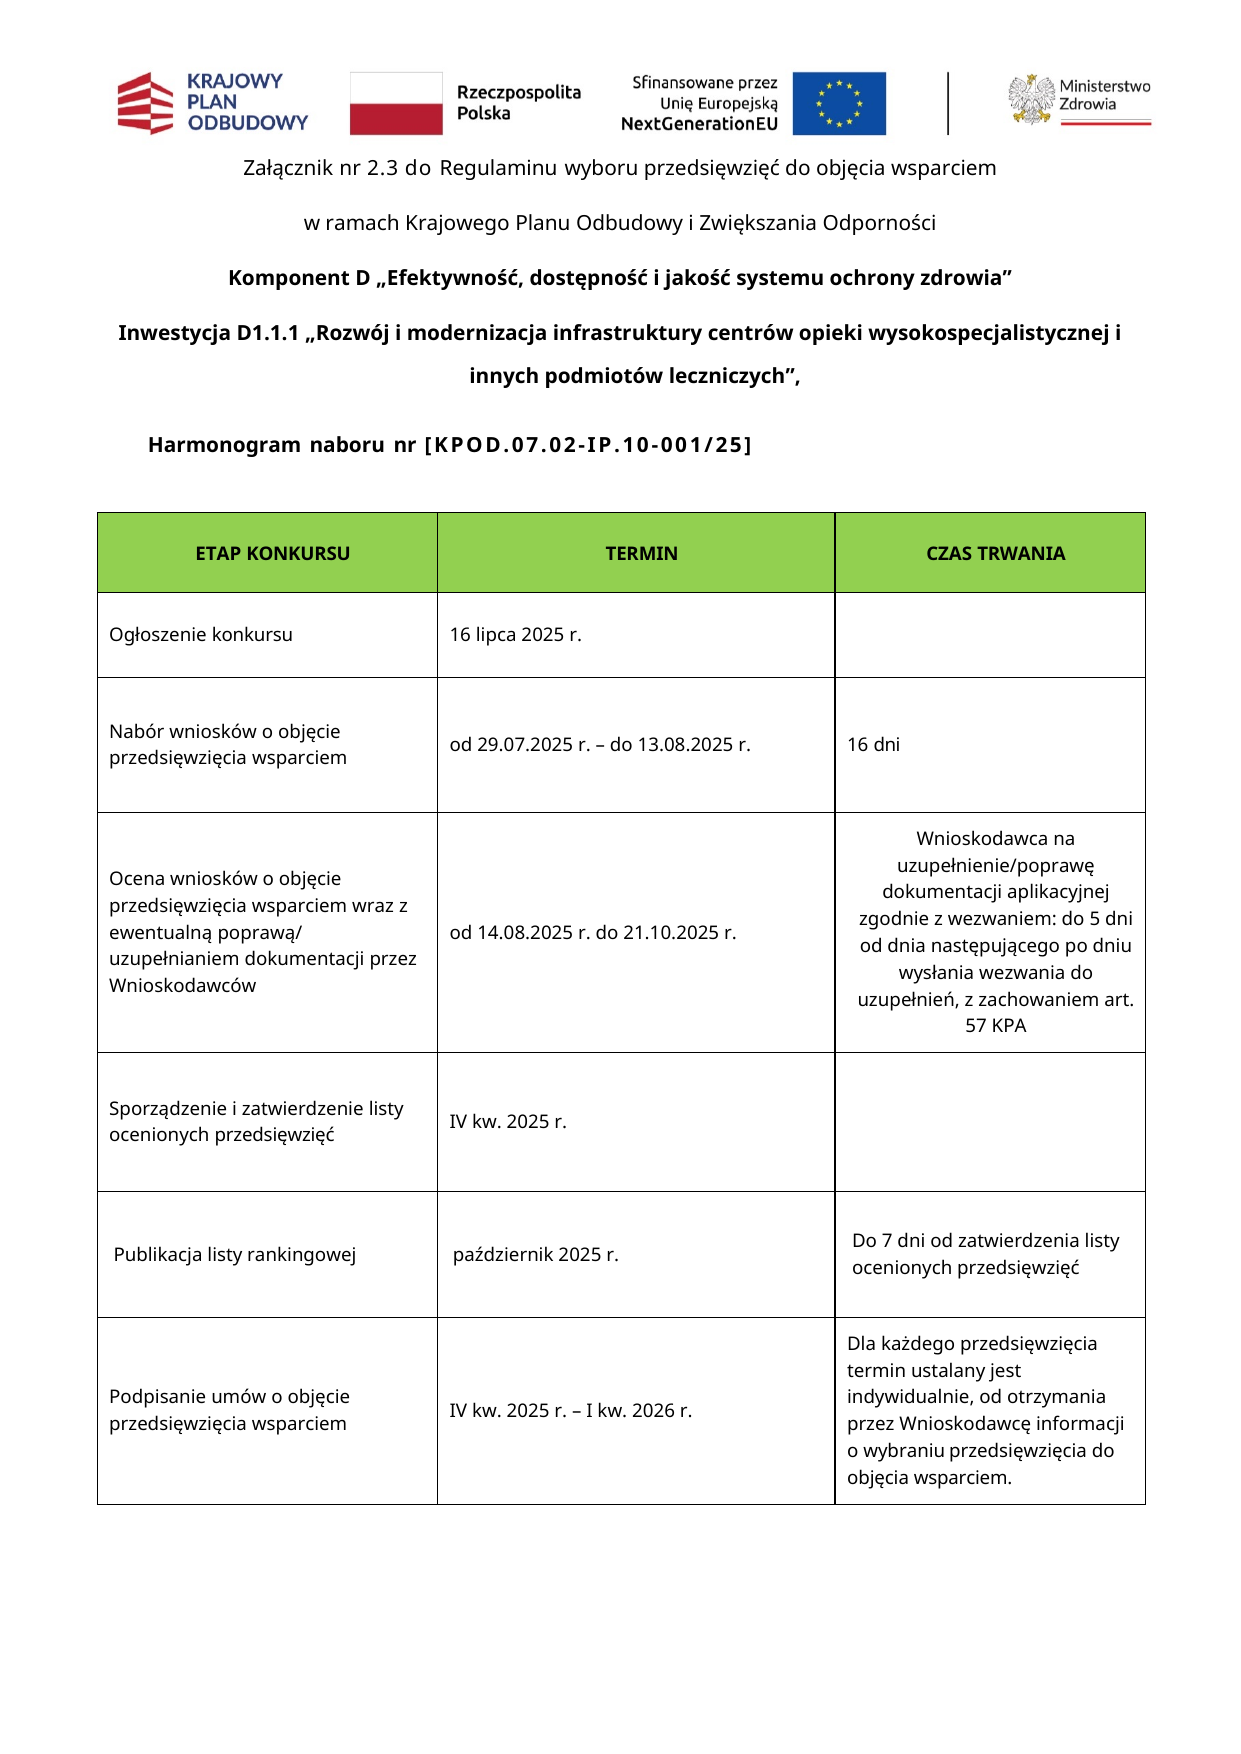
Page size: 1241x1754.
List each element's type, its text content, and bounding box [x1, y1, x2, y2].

table_header ETAP KONKURSU [98, 513, 437, 592]
table_cell Wnioskodawca na uzupełnienie/poprawę dokumentacji aplikacyjnej zgodnie z wezwaniem: do 5 dni od dnia następującego po dniu wysłania wezwania do uzupełnień, z zachowaniem art. 57 KPA [836, 813, 1145, 1052]
picture [98, 45, 1173, 154]
table_cell październik 2025 r. [438, 1192, 834, 1317]
table_cell Podpisanie umów o objęcie przedsięwzięcia wsparciem [98, 1318, 437, 1503]
text Komponent D „Efektywność, dostępność i jakość systemu ochrony zdrowia” [83, 263, 1157, 292]
table_cell [836, 1053, 1145, 1191]
table_header CZAS TRWANIA [836, 513, 1145, 592]
table_cell Publikacja listy rankingowej [98, 1192, 437, 1317]
text Inwestycja D1.1.1 „Rozwój i modernizacja infrastruktury centrów opieki wysokospecjalistycznej i innych podmiotów leczniczych”, [83, 318, 1157, 389]
table_cell Nabór wniosków o objęcie przedsięwzięcia wsparciem [98, 678, 437, 812]
table_cell 16 dni [836, 678, 1145, 812]
table_cell 16 lipca 2025 r. [438, 593, 834, 677]
table_cell Ocena wniosków o objęcie przedsięwzięcia wsparciem wraz z ewentualną poprawą/ uzupełnianiem dokumentacji przez Wnioskodawców [98, 813, 437, 1052]
table_cell od 14.08.2025 r. do 21.10.2025 r. [438, 813, 834, 1052]
text w ramach Krajowego Planu Odbudowy i Zwiększania Odporności [83, 208, 1157, 237]
text Załącznik nr 2.3 do Regulaminu wyboru przedsięwzięć do objęcia wsparciem [83, 153, 1157, 182]
table_cell Sporządzenie i zatwierdzenie listy ocenionych przedsięwzięć [98, 1053, 437, 1191]
table_cell od 29.07.2025 r. – do 13.08.2025 r. [438, 678, 834, 812]
table_header TERMIN [438, 513, 834, 592]
table_cell IV kw. 2025 r. – I kw. 2026 r. [438, 1318, 834, 1503]
table_cell Do 7 dni od zatwierdzenia listy ocenionych przedsięwzięć [836, 1192, 1145, 1317]
table_cell [836, 593, 1145, 677]
title Harmonogram naboru nr [KPOD.07.02-IP.10-001/25] [148, 430, 1157, 458]
table_cell Dla każdego przedsięwzięcia termin ustalany jest indywidualnie, od otrzymania przez Wnioskodawcę informacji o wybraniu przedsięwzięcia do objęcia wsparciem. [836, 1318, 1145, 1503]
table_cell Ogłoszenie konkursu [98, 593, 437, 677]
table_cell IV kw. 2025 r. [438, 1053, 834, 1191]
